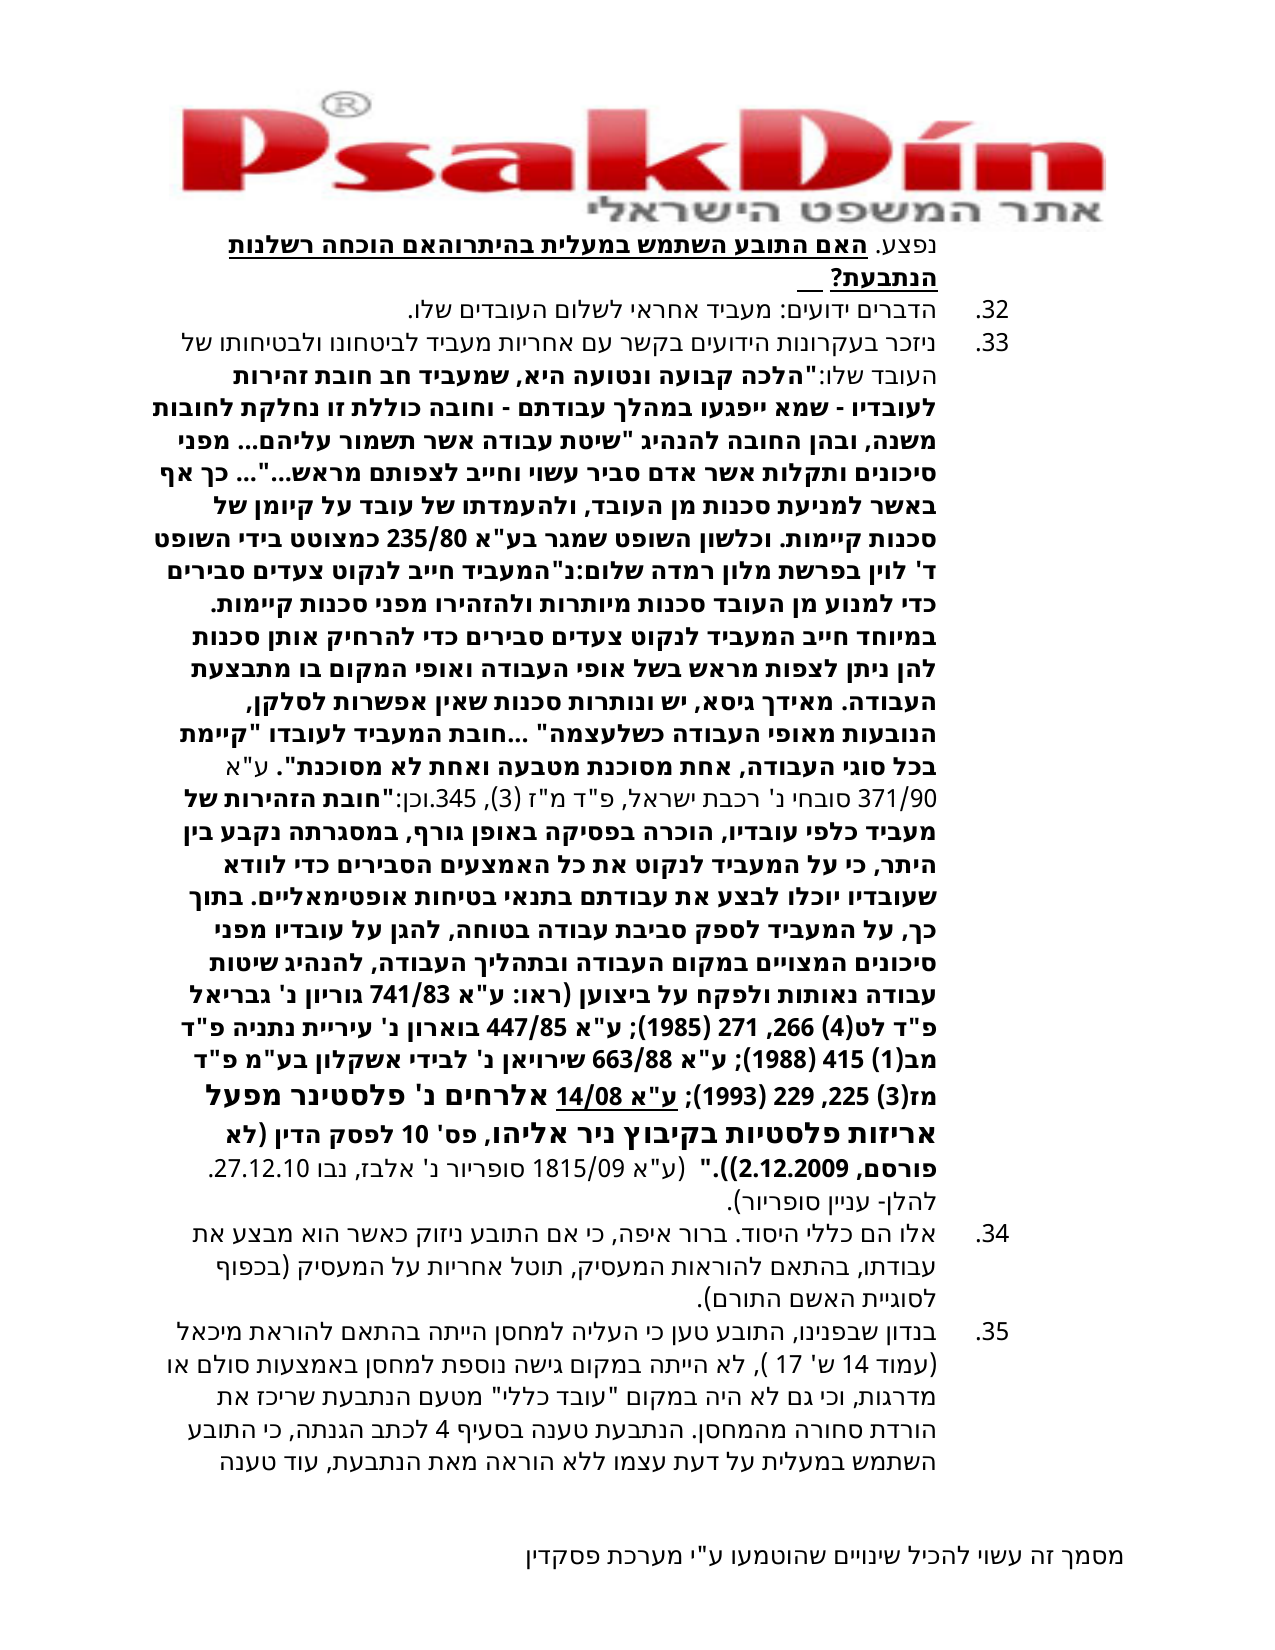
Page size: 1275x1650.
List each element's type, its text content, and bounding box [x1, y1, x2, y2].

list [150, 1318, 975, 1481]
list ניזכר בעקרונות הידועים בקשר עם אחריות מעביד לביטחונו ולבטיחותו של העובד שלו:"הלכה קבועה ונטועה היא, שמעביד חב חובת זהירות לעובדיו - שמא ייפגעו במהלך עבודתם - וחובה כוללת זו נחלקת לחובות משנה, ובהן החובה להנהיג "שיטת עבודה אשר תשמור עליהם... מפני סיכונים ותקלות אשר אדם סביר עשוי וחייב לצפותם מראש..."... כך אף באשר למניעת סכנות מן העובד, ולהעמדתו של עובד על קיומן של סכנות קיימות. וכלשון השופט שמגר בע"א 235/80 כמצוטט בידי השופט ד' לוין בפרשת מלון רמדה שלום:נ"המעביד חייב לנקוט צעדים סבירים כדי למנוע מן העובד סכנות מיותרות ולהזהירו מפני סכנות קיימות. במיוחד חייב המעביד לנקוט צעדים סבירים כדי להרחיק אותן סכנות להן ניתן לצפות מראש בשל אופי העבודה ואופי המקום בו מתבצעת העבודה. מאידך גיסא, יש ונותרות סכנות שאין אפשרות לסלקן, הנובעות מאופי העבודה כשלעצמה" ...חובת המעביד לעובדו "קיימת בכל סוגי העבודה, אחת מסוכנת מטבעה ואחת לא מסוכנת". ע"א 371/90 סובחי נ' רכבת ישראל, פ"ד מ"ז (3), 345.וכן:"חובת הזהירות של מעביד כלפי עובדיו, הוכרה בפסיקה באופן גורף, במסגרתה נקבע בין היתר, כי על המעביד לנקוט את כל האמצעים הסבירים כדי לוודא שעובדיו יוכלו לבצע את עבודתם בתנאי בטיחות אופטימאליים. בתוך כך, על המעביד לספק סביבת עבודה בטוחה, להגן על עובדיו מפני סיכונים המצויים במקום העבודה ובתהליך העבודה, להנהיג שיטות עבודה נאותות ולפקח על ביצוען (ראו: ע"א 741/83 גוריון נ' גבריאל פ"ד לט(4) 266, 271 (1985); ע"א 447/85 בוארון נ' עיריית נתניה פ"ד מב(1) 415 (1988); ע"א 663/88 שירויאן נ' לבידי אשקלון בע"מ פ"ד מז(3) 225, 229 (1993); ע"א 14/08 אלרחים נ' פלסטינר מפעל אריזות פלסטיות בקיבוץ ניר אליהו, פס' 10 לפסק הדין (לא פורסם, 2.12.2009))." (ע"א 1815/09 סופריור נ' אלבז, נבו 27.12.10. להלן- עניין סופריור). [150, 329, 975, 1220]
list אלו הם כללי היסוד. ברור איפה, כי אם התובע ניזוק כאשר הוא מבצע את עבודתו, בהתאם להוראות המעסיק, תוטל אחריות על המעסיק (בכפוף לסוגיית האשם התורם). [150, 1220, 975, 1318]
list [150, 231, 975, 296]
list הדברים ידועים: מעביד אחראי לשלום העובדים שלו. [150, 296, 975, 329]
